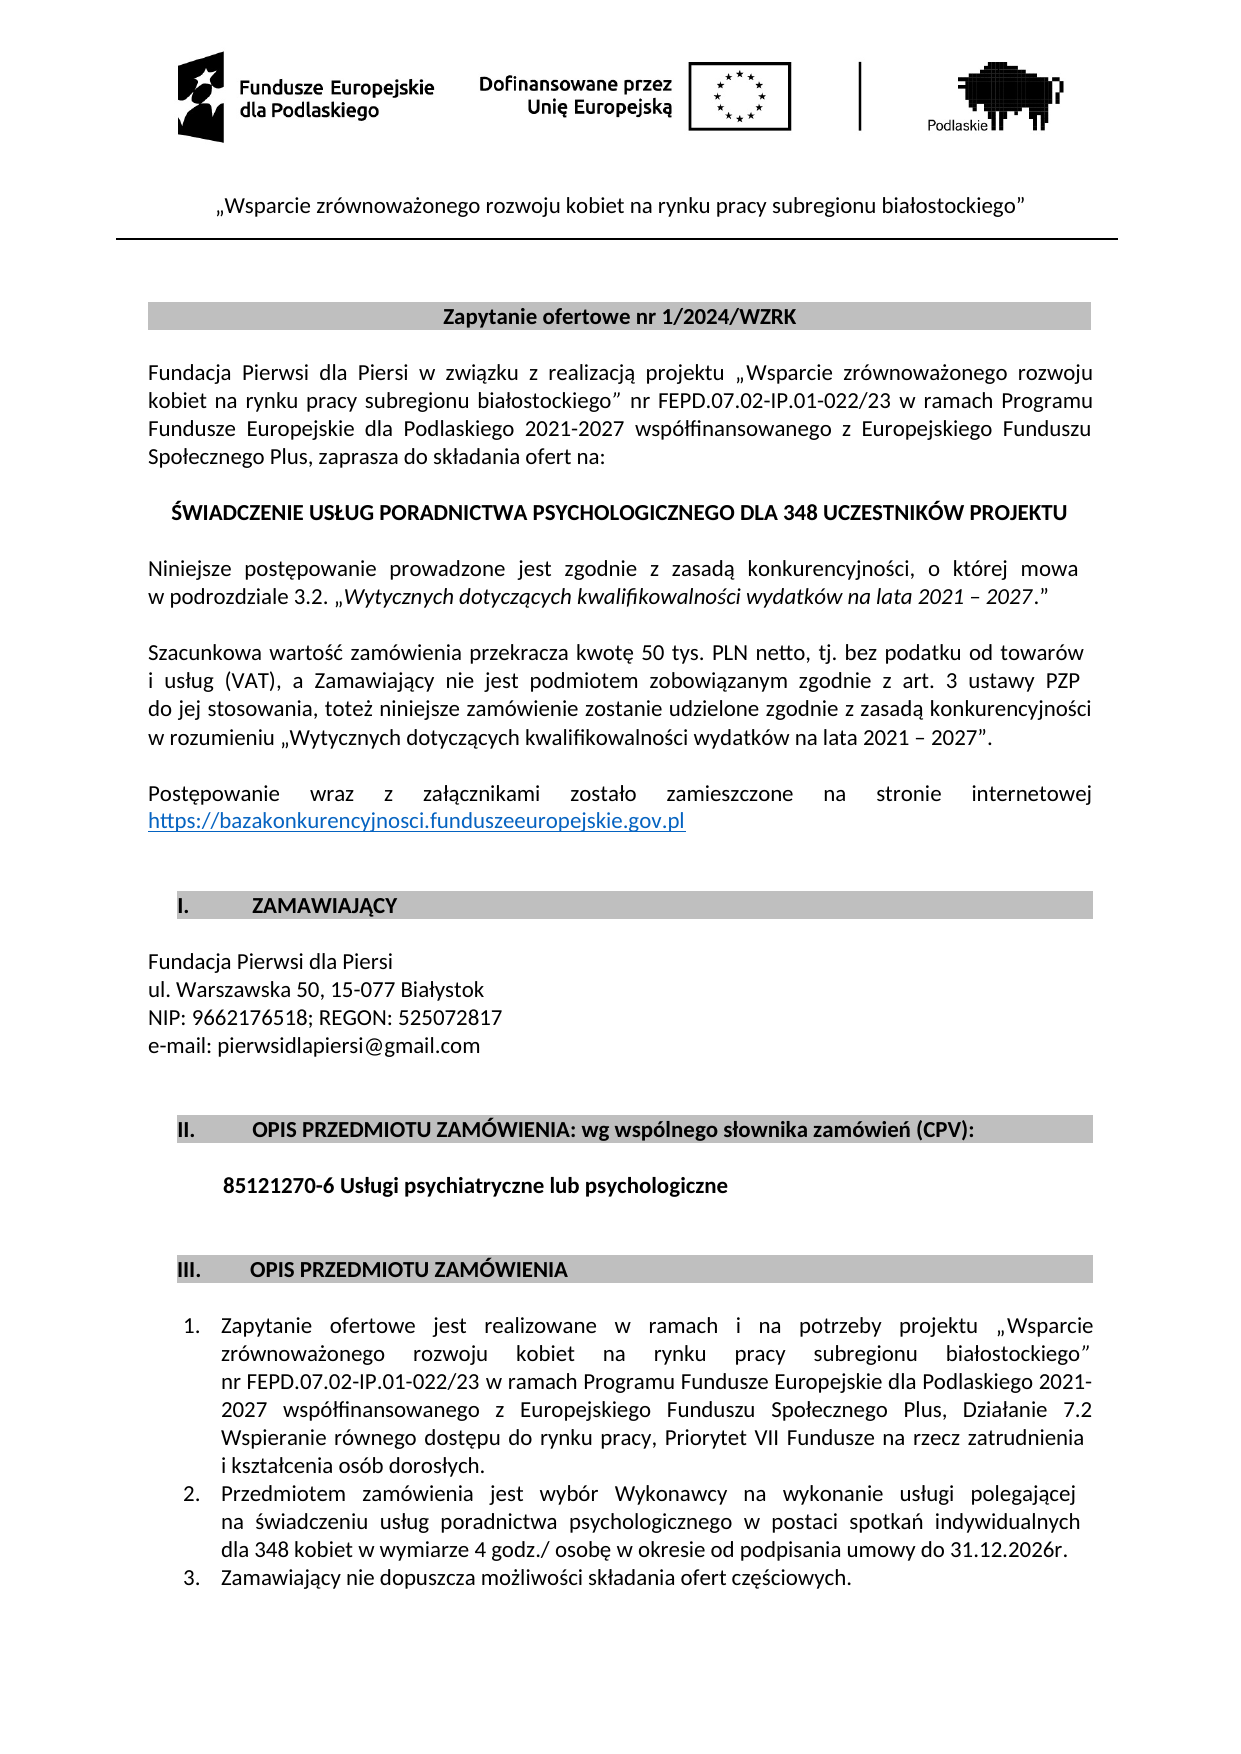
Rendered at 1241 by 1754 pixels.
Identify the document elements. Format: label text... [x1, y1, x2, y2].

picture [148, 31, 1093, 163]
text Niniejsze postępowanie prowadzone jest zgodnie z zasadą konkurencyjności, o której mowa w podrozdziale 3.2. „Wytycznych dotyczących kwalifikowalności wydatków na lata 2021 – 2027.” [148, 554, 1093, 611]
list Zapytanie ofertowe jest realizowane w ramach i na potrzeby projektu „Wsparcie zrównoważonego rozwoju kobiet na rynku pracy subregionu białostockiego” nr FEPD.07.02-IP.01-022/23 w ramach Programu Fundusze Europejskie dla Podlaskiego 2021-2027 współfinansowanego z Europejskiego Funduszu Społecznego Plus, Działanie 7.2 Wspieranie równego dostępu do rynku pracy, Priorytet VII Fundusze na rzecz zatrudnienia i kształcenia osób dorosłych. [183, 1311, 1093, 1479]
text e-mail: pierwsidlapiersi@gmail.com [148, 1031, 1093, 1059]
text ŚWIADCZENIE USŁUG PORADNICTWA PSYCHOLOGICZNEGO DLA 348 UCZESTNIKÓW PROJEKTU [148, 498, 1091, 526]
text NIP: 9662176518; REGON: 525072817 [148, 1003, 1093, 1031]
text Szacunkowa wartość zamówienia przekracza kwotę 50 tys. PLN netto, tj. bez podatku od towarów i usług (VAT), a Zamawiający nie jest podmiotem zobowiązanym zgodnie z art. 3 ustawy PZP do jej stosowania, toteż niniejsze zamówienie zostanie udzielone zgodnie z zasadą konkurencyjności w rozumieniu „Wytycznych dotyczących kwalifikowalności wydatków na lata 2021 – 2027”. [148, 638, 1093, 751]
list Przedmiotem zamówienia jest wybór Wykonawcy na wykonanie usługi polegającej na świadczeniu usług poradnictwa psychologicznego w postaci spotkań indywidualnych dla 348 kobiet w wymiarze 4 godz./ osobę w okresie od podpisania umowy do 31.12.2026r. [183, 1479, 1093, 1563]
text 85121270-6 Usługi psychiatryczne lub psychologiczne [148, 1171, 1093, 1199]
text ul. Warszawska 50, 15-077 Białystok [148, 975, 1093, 1003]
text Fundacja Pierwsi dla Piersi [148, 947, 1093, 975]
list ZAMAWIAJĄCY [177, 891, 1093, 919]
list Zamawiający nie dopuszcza możliwości składania ofert częściowych. [183, 1563, 1093, 1591]
text Zapytanie ofertowe nr 1/2024/WZRK [148, 302, 1091, 330]
text Fundacja Pierwsi dla Piersi w związku z realizacją projektu „Wsparcie zrównoważonego rozwoju kobiet na rynku pracy subregionu białostockiego” nr FEPD.07.02-IP.01-022/23 w ramach Programu Fundusze Europejskie dla Podlaskiego 2021-2027 współfinansowanego z Europejskiego Funduszu Społecznego Plus, zaprasza do składania ofert na: [148, 358, 1093, 470]
text Postępowanie wraz z załącznikami zostało zamieszczone na stronie internetowej https://bazakonkurencyjnosci.funduszeeuropejskie.gov.pl [148, 779, 1093, 835]
list OPIS PRZEDMIOTU ZAMÓWIENIA: wg wspólnego słownika zamówień (CPV): [177, 1115, 1093, 1143]
list OPIS PRZEDMIOTU ZAMÓWIENIA [177, 1255, 1093, 1283]
